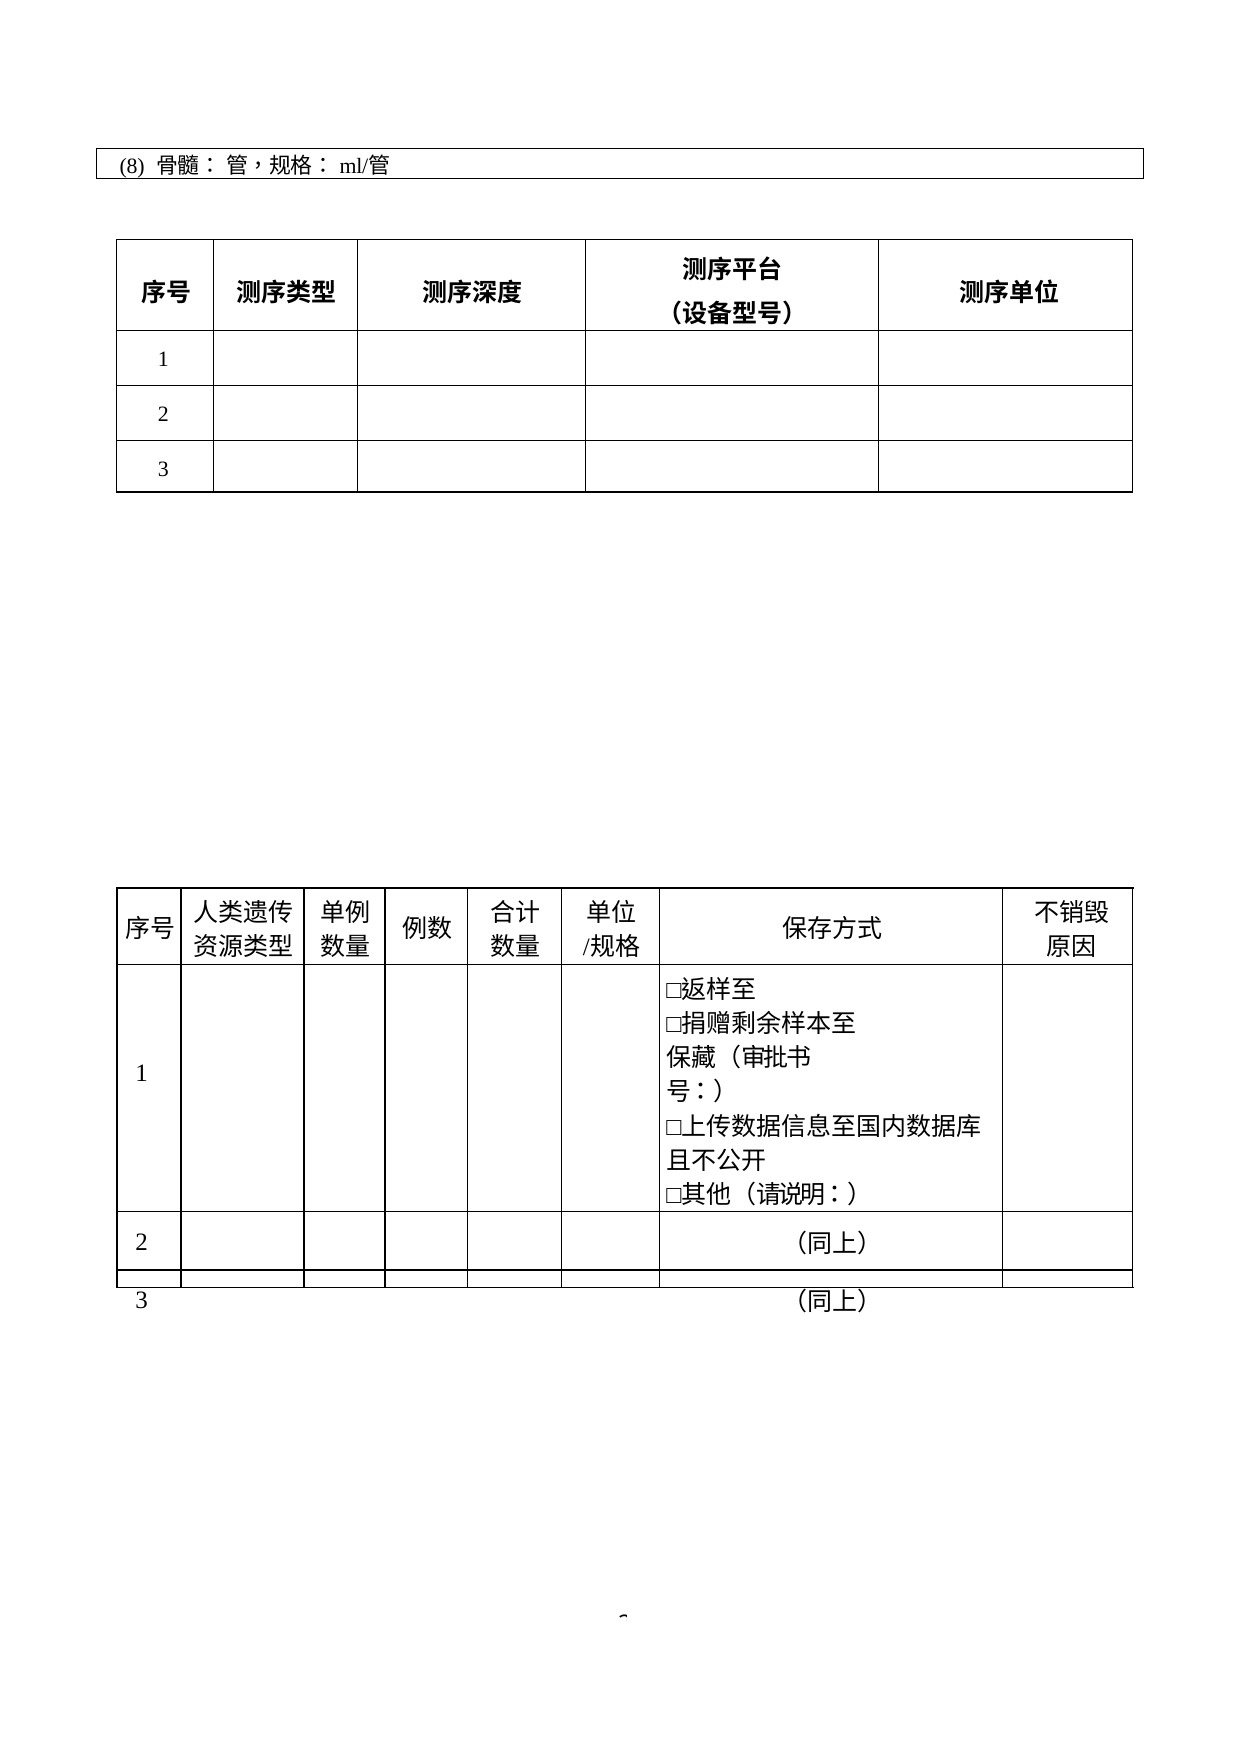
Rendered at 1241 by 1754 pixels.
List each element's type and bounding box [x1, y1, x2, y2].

table_cell [97, 149, 1143, 178]
